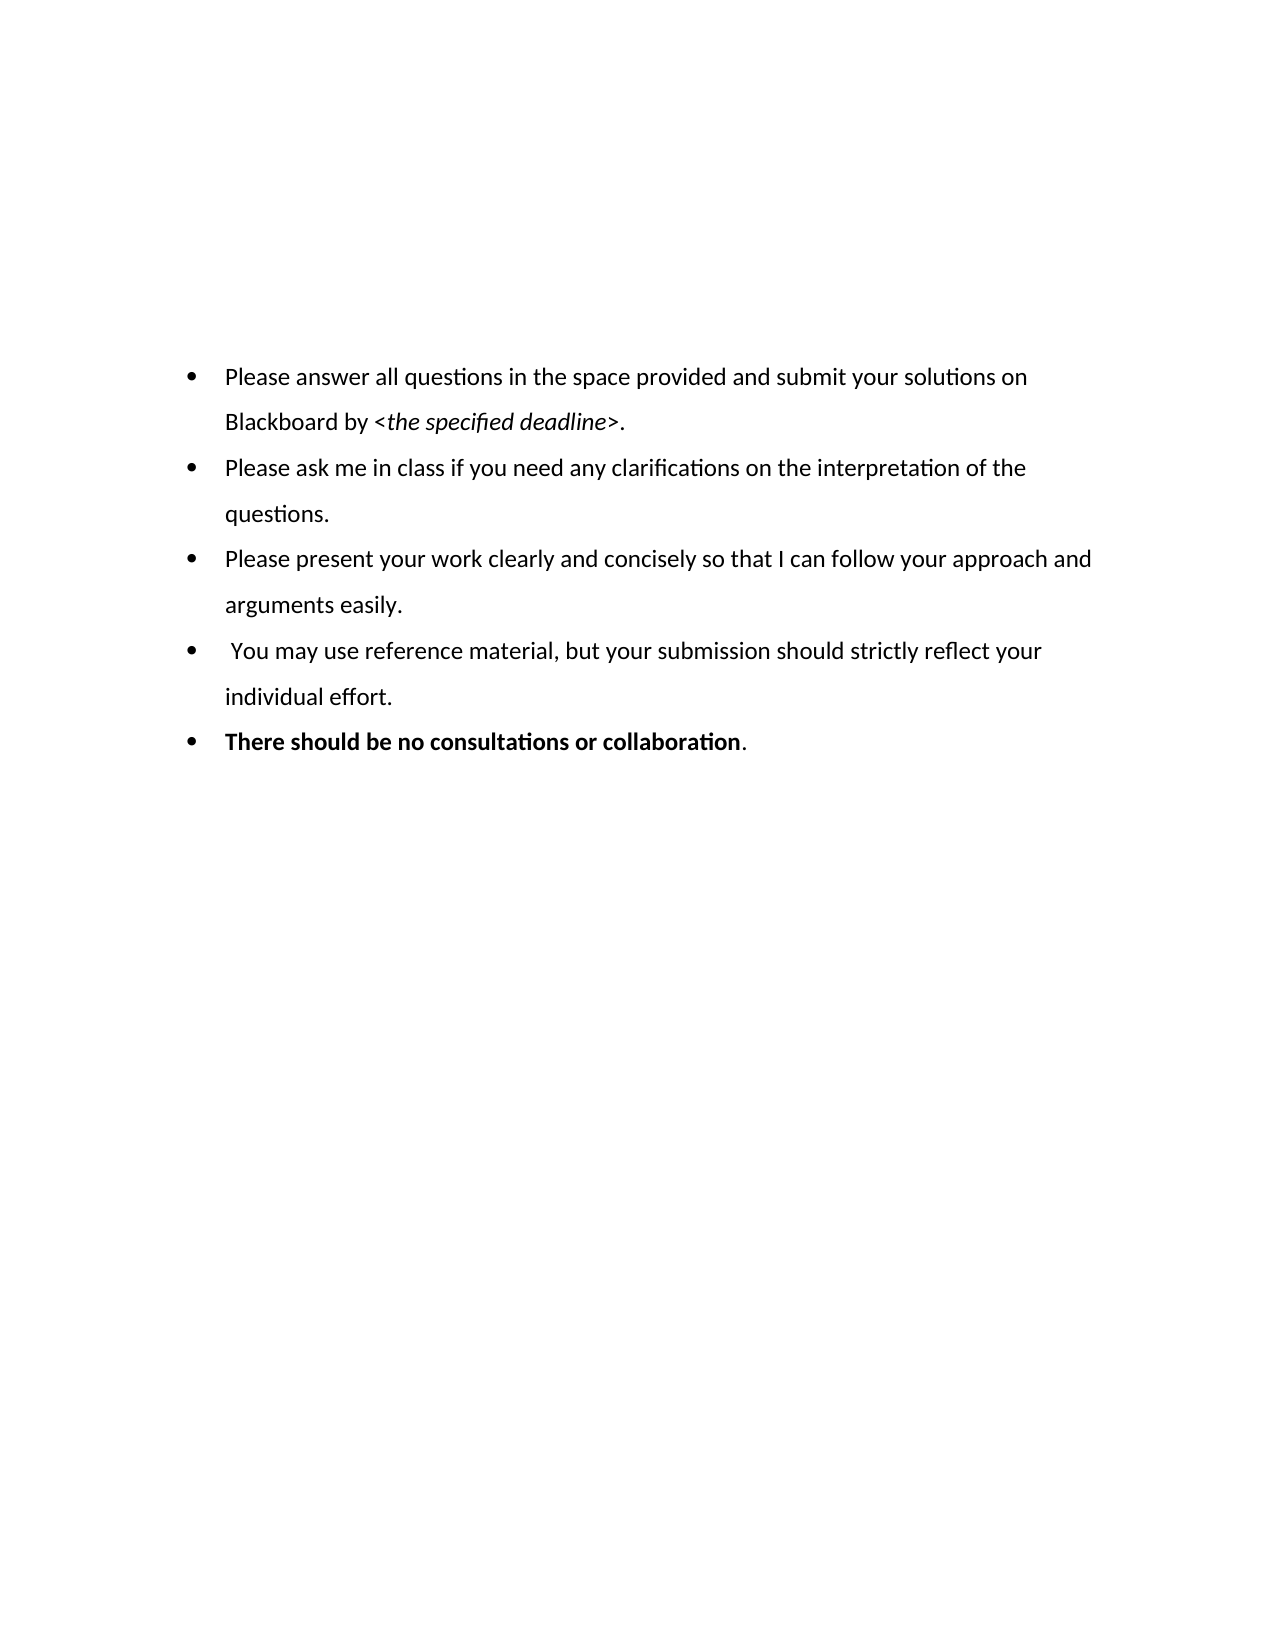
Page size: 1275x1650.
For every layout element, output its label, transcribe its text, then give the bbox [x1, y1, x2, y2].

list Please ask me in class if you need any clarifications on the interpretation of the questions. [187, 452, 1125, 528]
list Please answer all questions in the space provided and submit your solutions on Blackboard by <the specified deadline>. [187, 361, 1125, 437]
list There should be no consultations or collaboration. [187, 727, 1125, 757]
list You may use reference material, but your submission should strictly reflect your individual effort. [187, 635, 1125, 711]
list Please present your work clearly and concisely so that I can follow your approach and arguments easily. [187, 544, 1125, 620]
